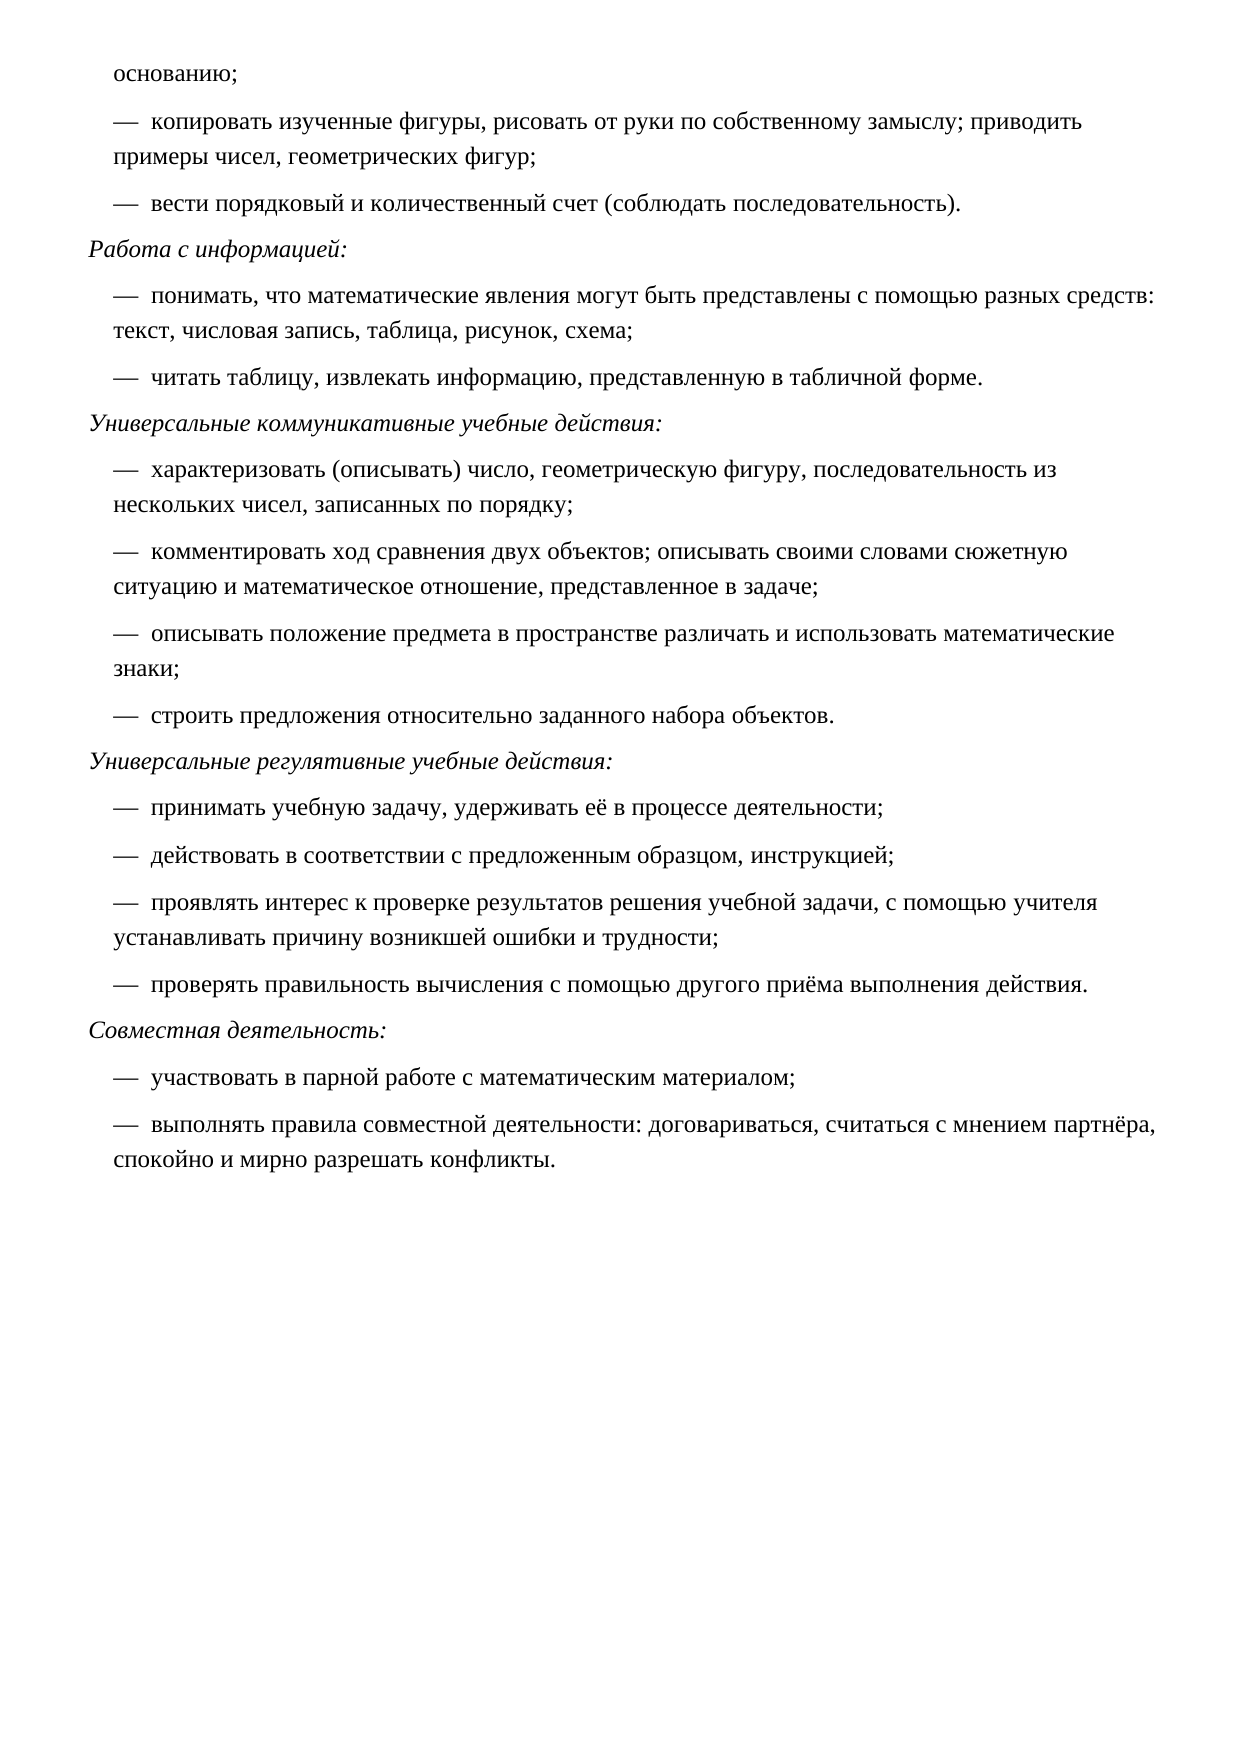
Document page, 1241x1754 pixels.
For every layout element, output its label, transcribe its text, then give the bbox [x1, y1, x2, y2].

list комментировать ход сравнения двух объектов; описывать своими словами сюжетную ситуацию и математическое отношение, представленное в задаче; [113, 536, 1069, 600]
text Универсальные регулятивные учебные действия: [88, 746, 1184, 775]
list вести порядковый и количественный счет (соблюдать последовательность). [113, 188, 1184, 217]
text Работа с информацией: [88, 234, 1184, 263]
list характеризовать (описывать) число, геометрическую фигуру, последовательность из нескольких чисел, записанных по порядку; [113, 454, 1057, 518]
list проявлять интерес к проверке результатов решения учебной задачи, с помощью учителя устанавливать причину возникшей ошибки и трудности; [113, 887, 1098, 951]
list строить предложения относительно заданного набора объектов. [113, 700, 1184, 729]
list участвовать в парной работе с математическим материалом; [113, 1062, 1184, 1090]
list проверять правильность вычисления с помощью другого приёма выполнения действия. [113, 969, 1184, 998]
list выполнять правила совместной деятельности: договариваться, считаться с мнением партнёра, спокойно и мирно разрешать конфликты. [113, 1109, 1156, 1173]
list описывать положение предмета в пространстве различать и использовать математические знаки; [113, 618, 1116, 682]
list читать таблицу, извлекать информацию, представленную в табличной форме. [113, 362, 1184, 391]
text Универсальные коммуникативные учебные действия: [88, 408, 1184, 437]
list принимать учебную задачу, удерживать её в процессе деятельности; [113, 792, 1184, 821]
text Совместная деятельность: [88, 1015, 1184, 1044]
list копировать изученные фигуры, рисовать от руки по собственному замыслу; приводить примеры чисел, геометрических фигур; [113, 106, 1083, 169]
list понимать, что математические явления могут быть представлены с помощью разных средств: текст, числовая запись, таблица, рисунок, схема; [113, 280, 1156, 344]
text основанию; [113, 58, 1184, 87]
list действовать в соответствии с предложенным образцом, инструкцией; [113, 840, 1184, 869]
